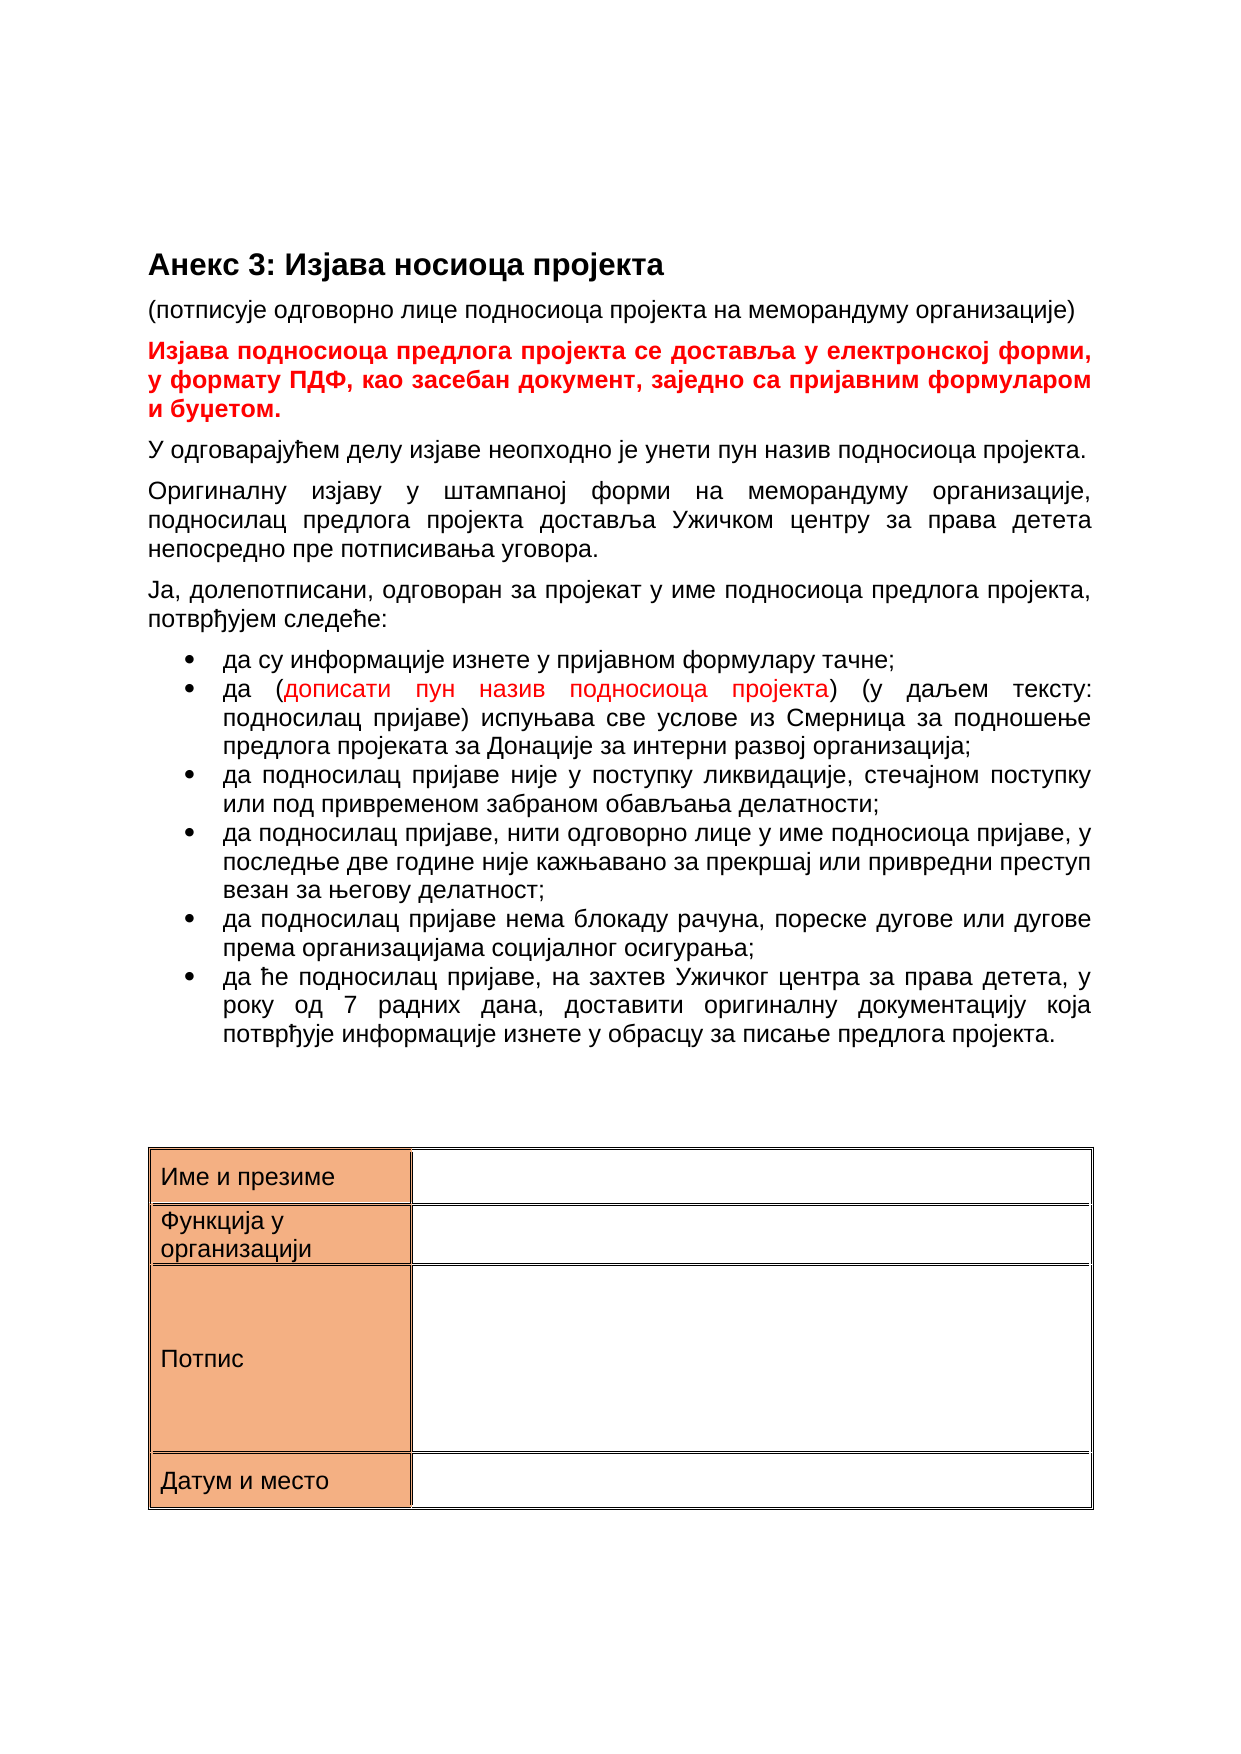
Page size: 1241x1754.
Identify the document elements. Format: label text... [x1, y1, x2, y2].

list да подносилац пријаве није у поступку ликвидације, стечајном поступку или под привременом забраном обављања делатности; [185, 760, 1093, 818]
text (потписује одговорно лице подносиоца пројекта на меморандуму организације) [148, 295, 1093, 323]
text Оригиналну изјаву у штампаној форми на меморандуму организације, подносилац предлога пројекта доставља Ужичком центру за права детета непосредно пре потписивања уговора. [148, 476, 1093, 562]
list да су информације изнете у пријавном формулару тачне; [185, 645, 1093, 674]
table_header [412, 1150, 1091, 1202]
table_cell [413, 1203, 1091, 1263]
text Ја, долепотписани, одговоран за пројекат у име подносиоца предлога пројекта, потврђујем следеће: [148, 575, 1093, 632]
table_cell Функција у организацији [151, 1203, 410, 1263]
list да подносилац пријаве нема блокаду рачуна, пореске дугове или дугове према организацијама социјалног осигурања; [185, 904, 1093, 962]
text Изјава подносиоца предлога пројекта се доставља у електронској форми, у формату ПДФ, као засебан документ, заједно са пријавним формуларом и буџетом. [148, 336, 1093, 422]
table_header Име и презиме [151, 1148, 412, 1202]
text Анекс 3: Изјава носиоца пројекта [148, 246, 1093, 282]
list да ће подносилац пријаве, на захтев Ужичког центра за права детета, у року од 7 радних дана, доставити оригиналну документацију која потврђује информације изнете у обрасцу за писање предлога пројекта. [185, 962, 1093, 1048]
table_cell [412, 1451, 1091, 1507]
text У одговарајућем делу изјаве неопходно је унети пун назив подносиоца пројекта. [148, 435, 1093, 463]
table_cell Датум и место [151, 1451, 412, 1507]
table_cell [412, 1263, 1093, 1451]
list да подносилац пријаве, нити одговорно лице у име подносиоца пријаве, у последње две године није кажњавано за прекршај или привредни преступ везан за његову делатност; [185, 818, 1093, 904]
list да (дописати пун назив подносиоца пројекта) (у даљем тексту: подносилац пријаве) испуњава све услове из Смерница за подношење предлога пројеката за Донације за интерни развој организација; [185, 674, 1093, 760]
table_cell Потпис [149, 1263, 412, 1451]
